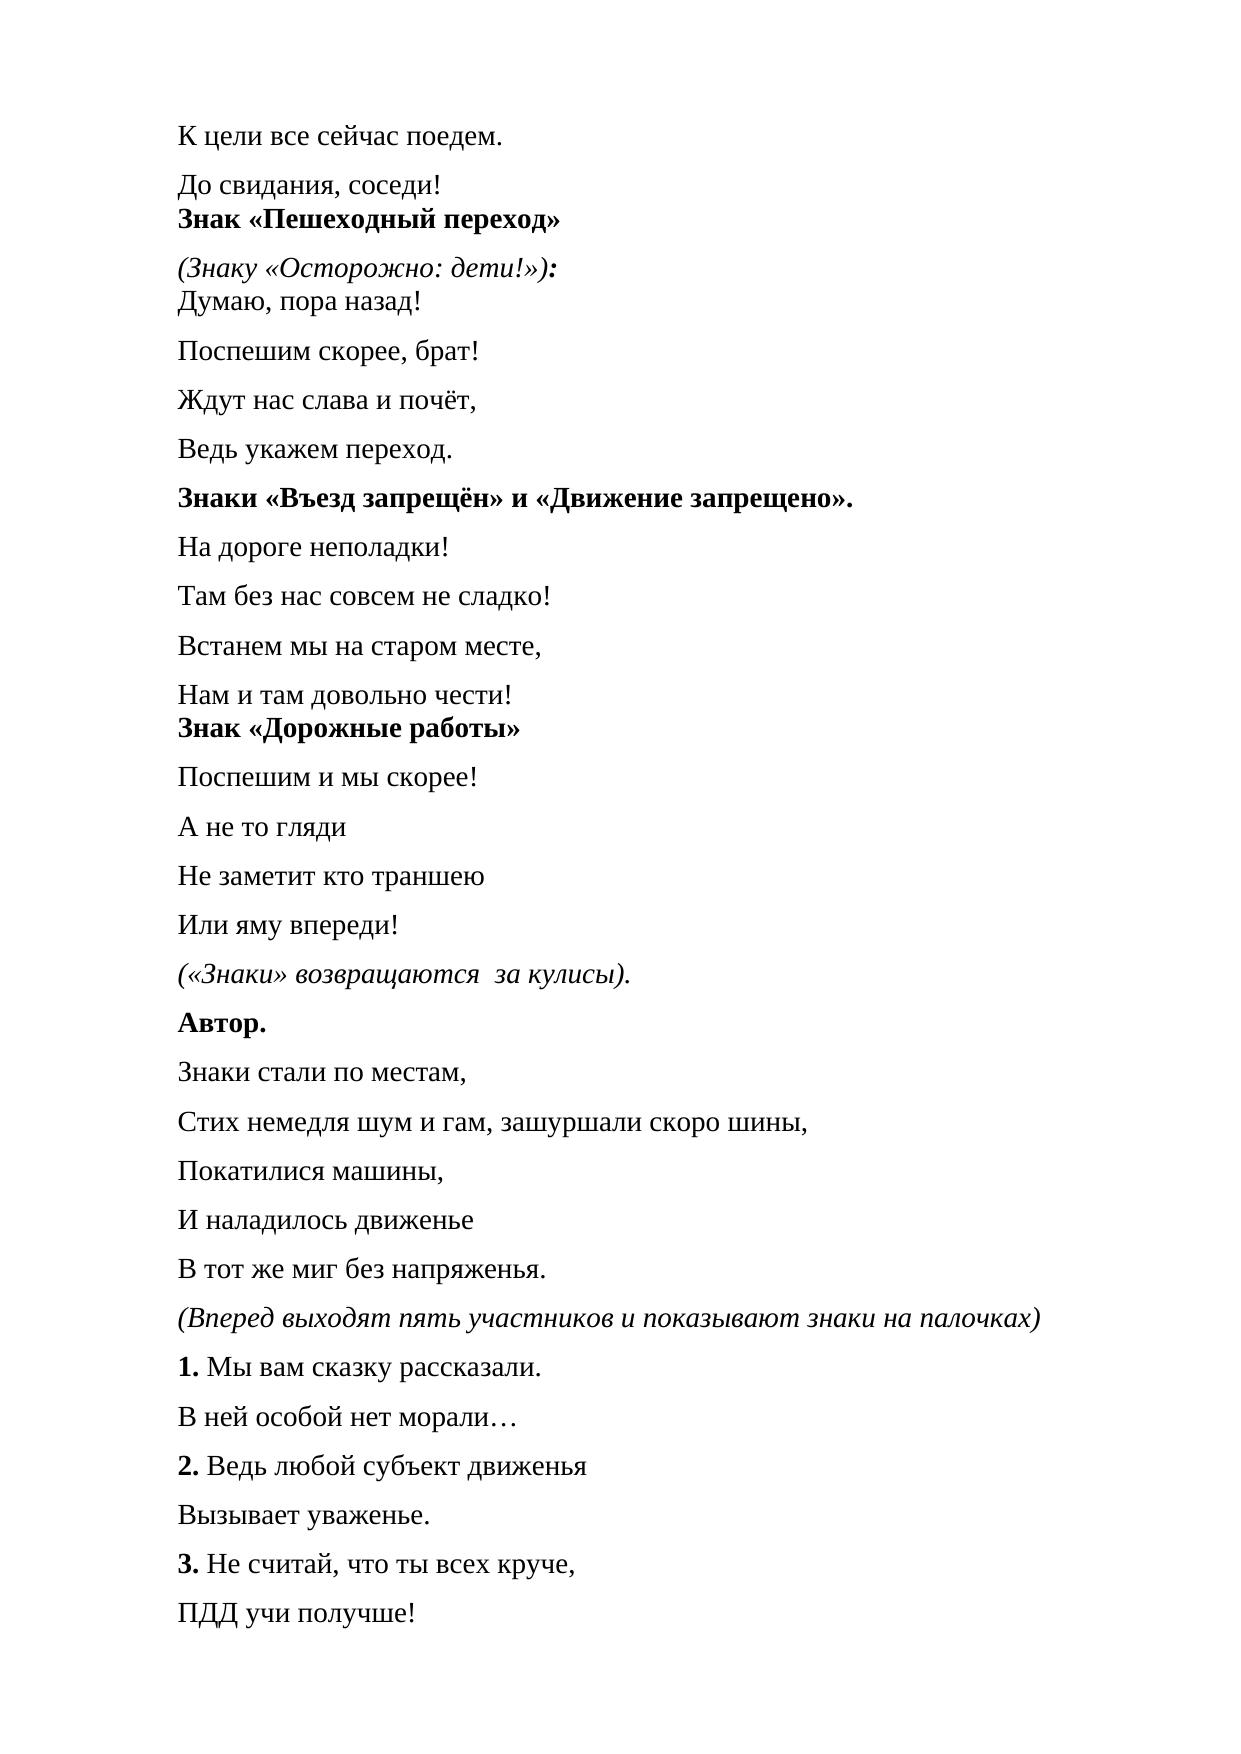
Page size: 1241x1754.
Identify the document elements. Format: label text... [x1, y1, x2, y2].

text Ведь укажем переход. [177, 431, 1152, 464]
text И наладилось движенье [177, 1202, 1152, 1236]
text (Знаку «Осторожно: дети!»): Думаю, пора назад! [177, 250, 1152, 317]
text В ней особой нет морали… [177, 1399, 1152, 1432]
text Или яму впереди! [177, 907, 1152, 941]
text Не заметит кто траншею [177, 858, 1152, 891]
text 2. Ведь любой субъект движенья [177, 1448, 1152, 1481]
text До свидания, соседи! Знак «Пешеходный переход» [177, 167, 1152, 234]
text Знаки «Въезд запрещён» и «Движение запрещено». [177, 480, 1152, 514]
text Нам и там довольно чести! Знак «Дорожные работы» [177, 677, 1152, 744]
text ПДД учи получше! [177, 1595, 1152, 1629]
text Ждут нас слава и почёт, [177, 382, 1152, 415]
text Встанем мы на старом месте, [177, 628, 1152, 661]
text Вызывает уваженье. [177, 1497, 1152, 1531]
text На дороге неполадки! [177, 529, 1152, 563]
text («Знаки» возвращаются за кулисы). [177, 956, 1152, 990]
text К цели все сейчас поедем. [177, 118, 1152, 152]
text А не то гляди [177, 809, 1152, 842]
text Там без нас совсем не сладко! [177, 578, 1152, 612]
text Автор. [177, 1005, 1152, 1039]
text Покатилися машины, [177, 1153, 1152, 1186]
text В тот же миг без напряженья. [177, 1251, 1152, 1285]
text Поспешим и мы скорее! [177, 759, 1152, 793]
text (Вперед выходят пять участников и показывают знаки на палочках) [177, 1300, 1152, 1334]
text Знаки стали по местам, [177, 1054, 1152, 1088]
text Поспешим скорее, брат! [177, 333, 1152, 366]
text 1. Мы вам сказку рассказали. [177, 1349, 1152, 1383]
text 3. Не считай, что ты всех круче, [177, 1546, 1152, 1580]
text Стих немедля шум и гам, зашуршали скоро шины, [177, 1104, 1152, 1137]
